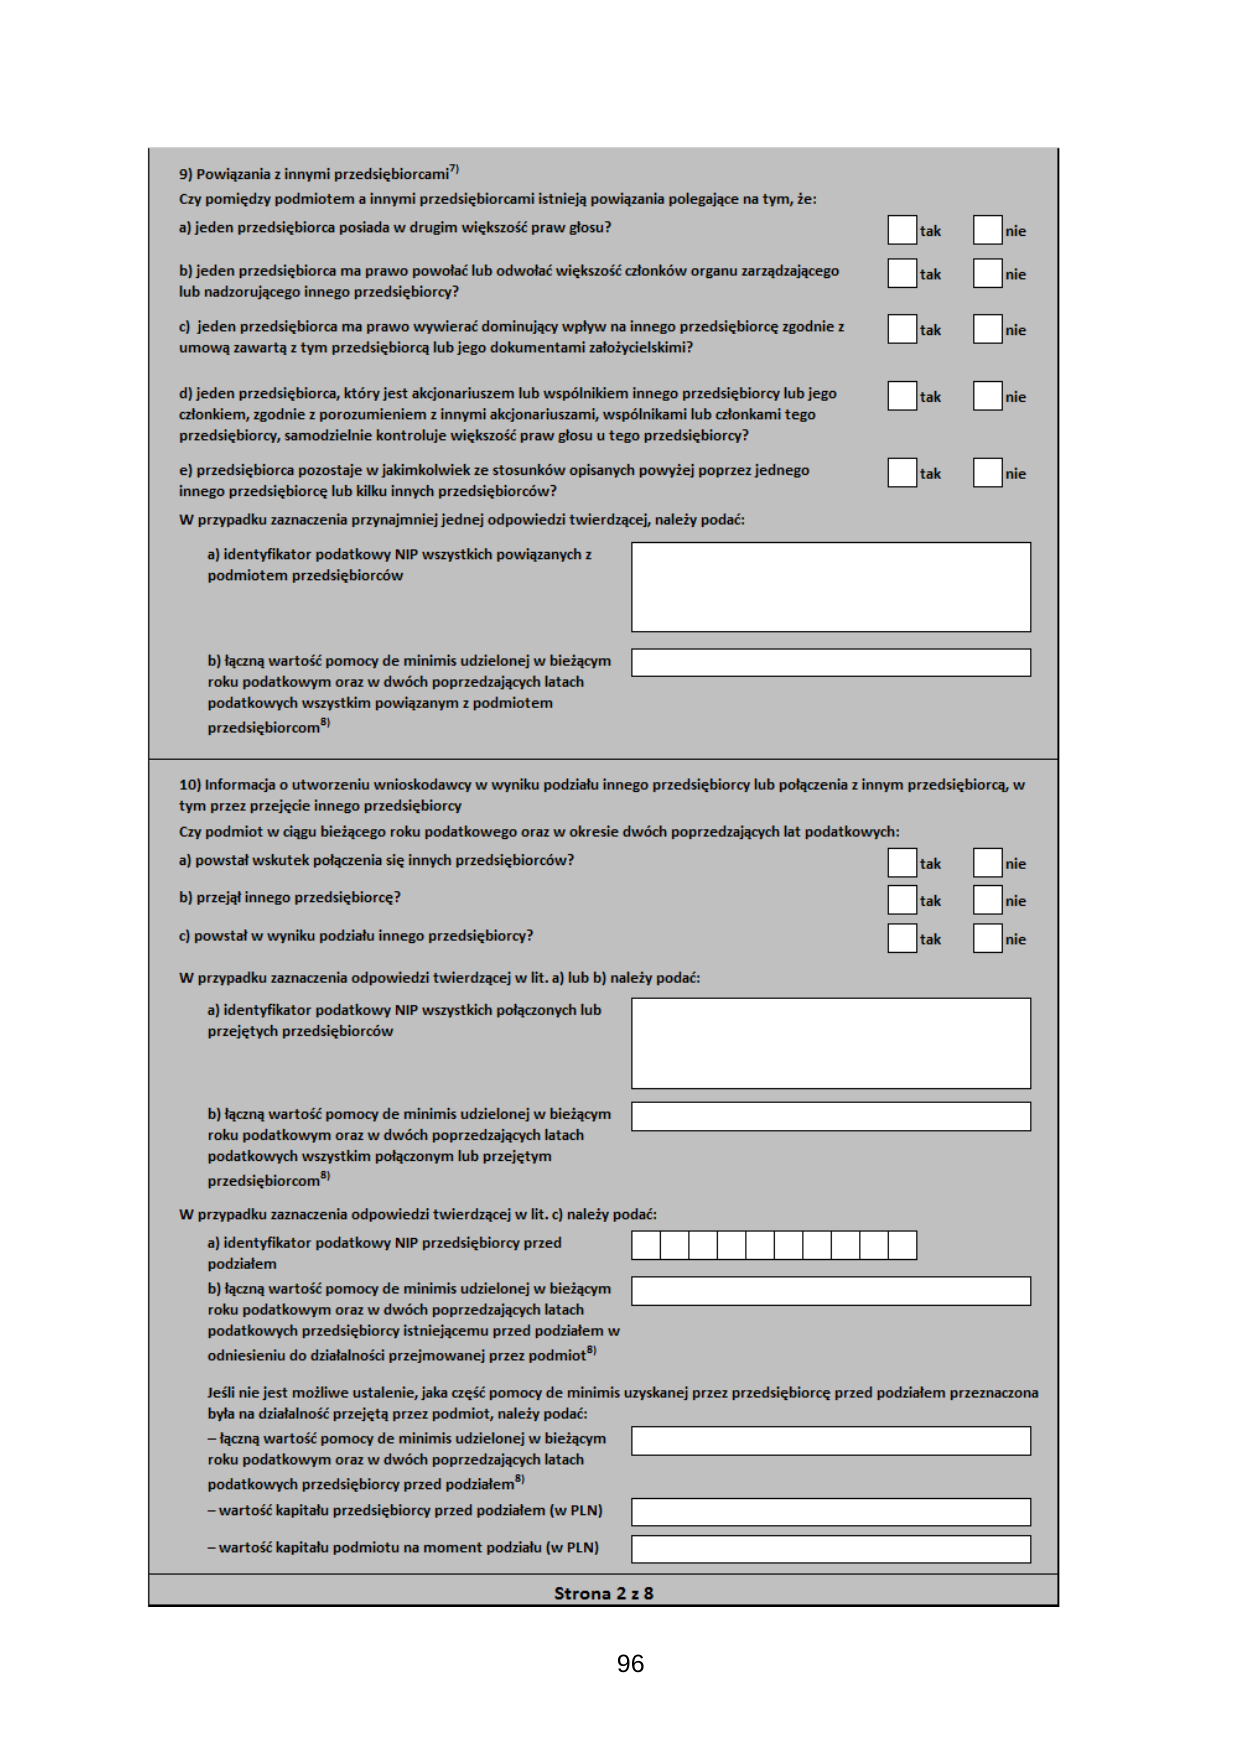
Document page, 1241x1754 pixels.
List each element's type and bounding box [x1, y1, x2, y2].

picture [147, 147, 1060, 1607]
